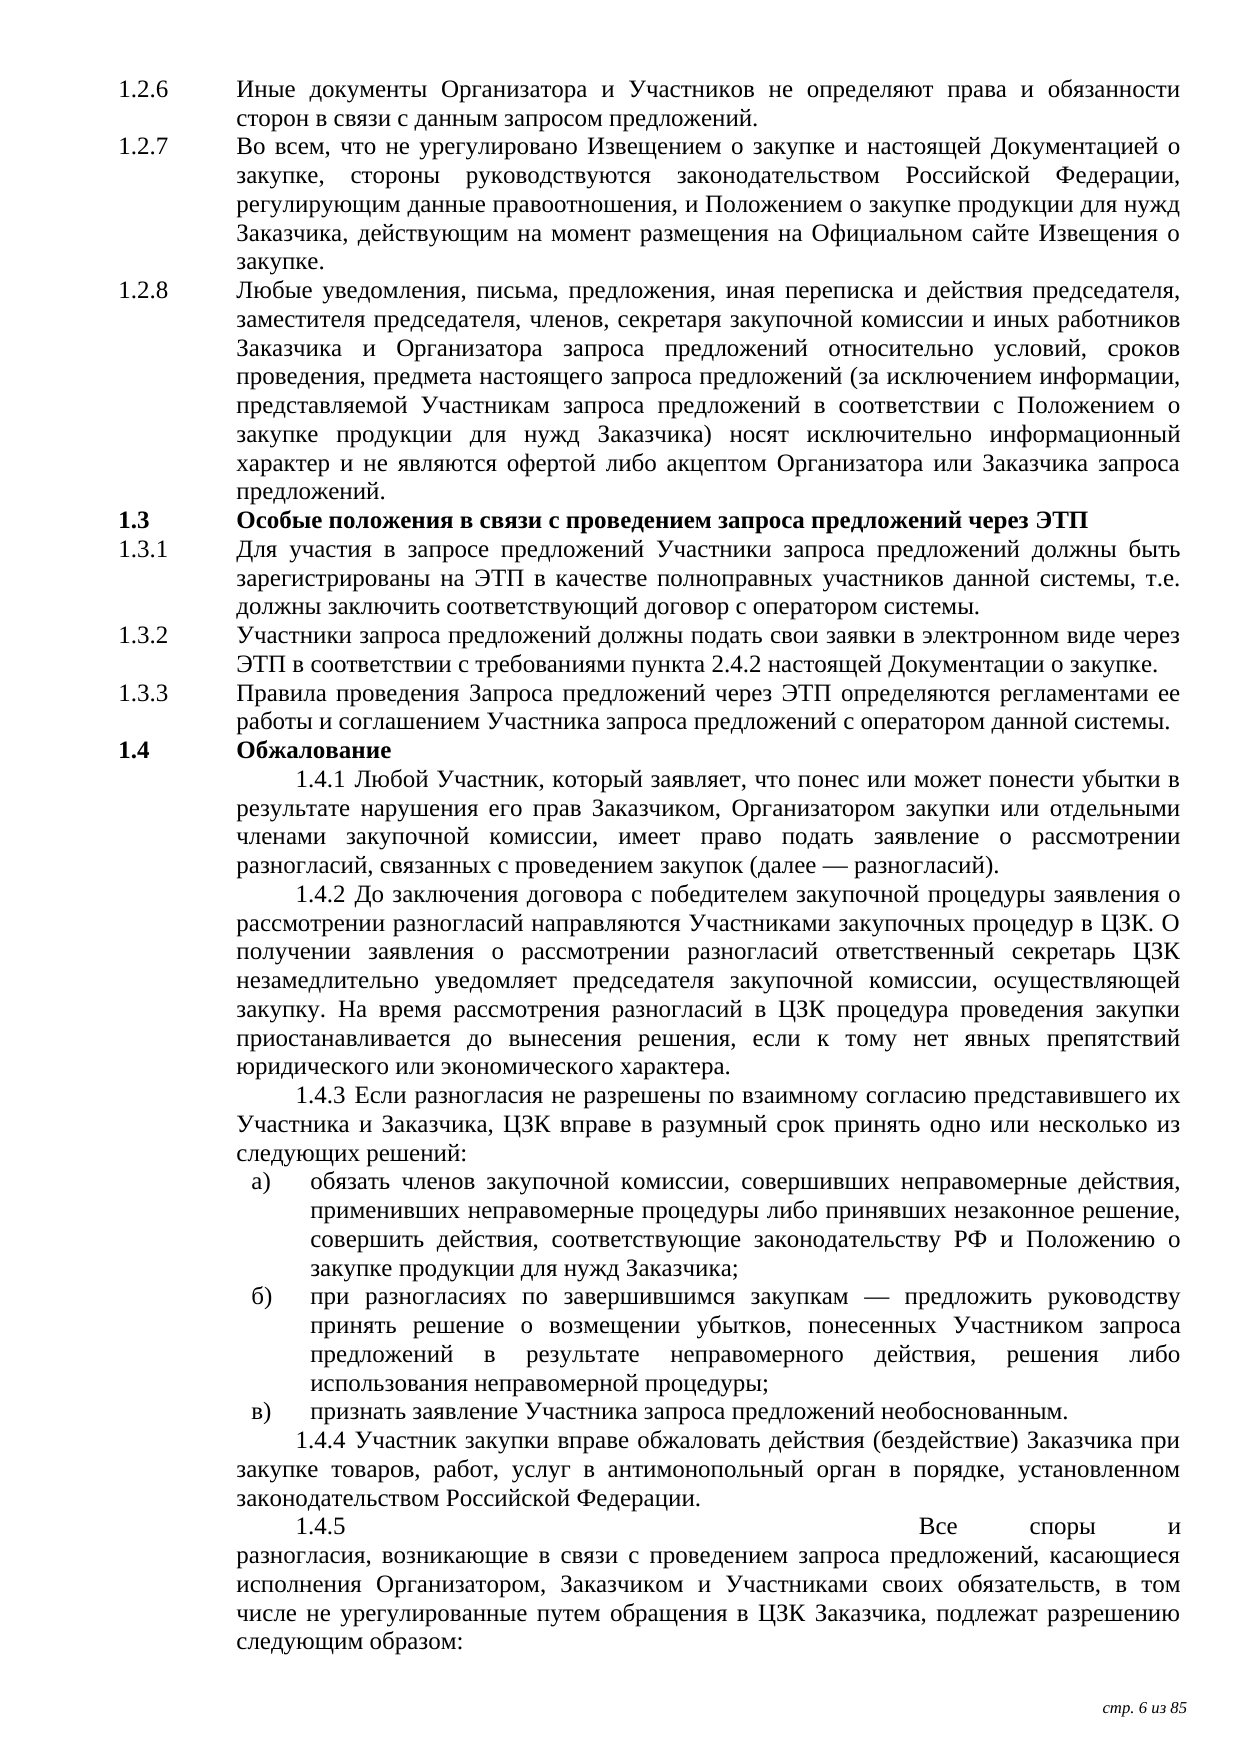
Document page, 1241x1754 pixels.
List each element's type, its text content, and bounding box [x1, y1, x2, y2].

text Участник закупки вправе обжаловать действия (бездействие) Заказчика при закупке товаров, работ, услуг в антимонопольный орган в порядке, установленном законодательством Российской Федерации. [236, 1425, 1181, 1511]
text Любой Участник, который заявляет, что понес или может понести убытки в результате нарушения его прав Заказчиком, Организатором закупки или отдельными членами закупочной комиссии, имеет право подать заявление о рассмотрении разногласий, связанных с проведением закупок (далее — разногласий). [236, 764, 1181, 879]
list Во всем, что не урегулировано Извещением о закупке и настоящей Документацией о закупке, стороны руководствуются законодательством Российской Федерации, регулирующим данные правоотношения, и Положением о закупке продукции для нужд Заказчика, действующим на момент размещения на Официальном сайте Извещения о закупке. [118, 131, 1181, 275]
list обязать членов закупочной комиссии, совершивших неправомерные действия, применивших неправомерные процедуры либо принявших незаконное решение, совершить действия, соответствующие законодательству РФ и Положению о закупке продукции для нужд Заказчика; [251, 1166, 1181, 1281]
list при разногласиях по завершившимся закупкам — предложить руководству принять решение о возмещении убытков, понесенных Участником запроса предложений в результате неправомерного действия, решения либо использования неправомерной процедуры; [251, 1281, 1181, 1396]
text Все споры и разногласия, возникающие в связи с проведением запроса предложений, касающиеся исполнения Организатором, Заказчиком и Участниками своих обязательств, в том числе не урегулированные путем обращения в ЦЗК Заказчика, подлежат разрешению следующим образом: [236, 1511, 1181, 1655]
text Если разногласия не разрешены по взаимному согласию представившего их Участника и Заказчика, ЦЗК вправе в разумный срок принять одно или несколько из следующих решений: [236, 1080, 1181, 1166]
subtitle Особые положения в связи с проведением запроса предложений через ЭТП [118, 505, 1181, 534]
subtitle Обжалование [118, 735, 1181, 764]
text До заключения договора с победителем закупочной процедуры заявления о рассмотрении разногласий направляются Участниками закупочных процедур в ЦЗК. О получении заявления о рассмотрении разногласий ответственный секретарь ЦЗК незамедлительно уведомляет председателя закупочной комиссии, осуществляющей закупку. На время рассмотрения разногласий в ЦЗК процедура проведения закупки приостанавливается до вынесения решения, если к тому нет явных препятствий юридического или экономического характера. [236, 879, 1181, 1080]
list Иные документы Организатора и Участников не определяют права и обязанности сторон в связи с данным запросом предложений. [118, 74, 1181, 131]
list Участники запроса предложений должны подать свои заявки в электронном виде через ЭТП в соответствии с требованиями пункта 2.4.2 настоящей Документации о закупке. [118, 620, 1181, 678]
list Любые уведомления, письма, предложения, иная переписка и действия председателя, заместителя председателя, членов, секретаря закупочной комиссии и иных работников Заказчика и Организатора запроса предложений относительно условий, сроков проведения, предмета настоящего запроса предложений (за исключением информации, представляемой Участникам запроса предложений в соответствии с Положением о закупке продукции для нужд Заказчика) носят исключительно информационный характер и не являются офертой либо акцептом Организатора или Заказчика запроса предложений. [118, 275, 1181, 505]
list Для участия в запросе предложений Участники запроса предложений должны быть зарегистрированы на ЭТП в качестве полноправных участников данной системы, т.е. должны заключить соответствующий договор с оператором системы. [118, 534, 1181, 620]
list Правила проведения Запроса предложений через ЭТП определяются регламентами ее работы и соглашением Участника запроса предложений с оператором данной системы. [118, 678, 1181, 735]
list признать заявление Участника запроса предложений необоснованным. [251, 1396, 1181, 1425]
